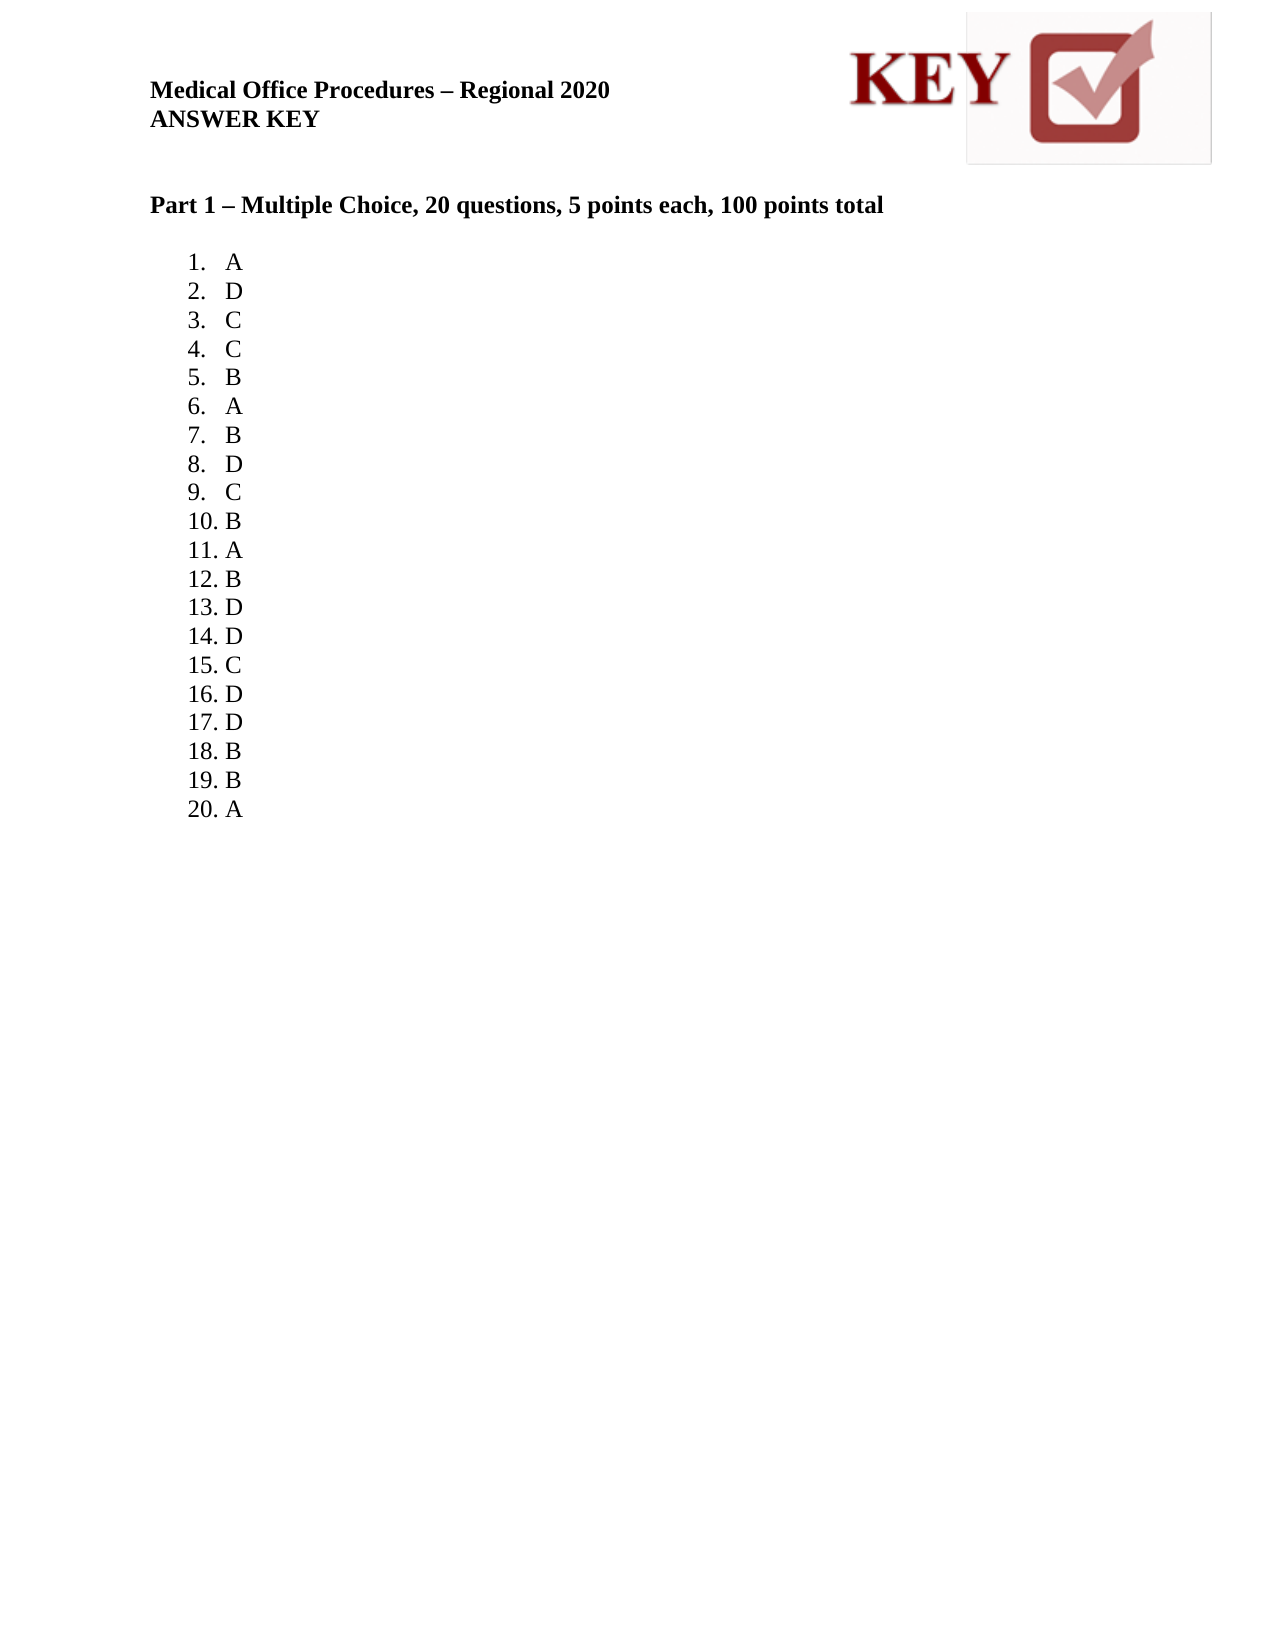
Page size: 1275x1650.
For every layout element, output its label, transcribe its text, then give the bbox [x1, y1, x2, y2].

list A [187, 247, 1125, 276]
list B [187, 362, 1125, 391]
text Part 1 – Multiple Choice, 20 questions, 5 points each, 100 points total [150, 190, 1125, 219]
list B [187, 736, 1125, 765]
list D [187, 449, 1125, 477]
list C [187, 334, 1125, 362]
list A [187, 535, 1125, 564]
list D [187, 621, 1125, 650]
list B [187, 564, 1125, 592]
list B [187, 506, 1125, 535]
list C [187, 477, 1125, 506]
list B [187, 420, 1125, 449]
list A [187, 391, 1125, 420]
list D [187, 276, 1125, 305]
list D [187, 679, 1125, 707]
list A [187, 794, 1125, 822]
list C [187, 305, 1125, 334]
picture [834, 12, 1213, 166]
list D [187, 707, 1125, 736]
list B [187, 765, 1125, 794]
list D [187, 592, 1125, 621]
list C [187, 650, 1125, 679]
